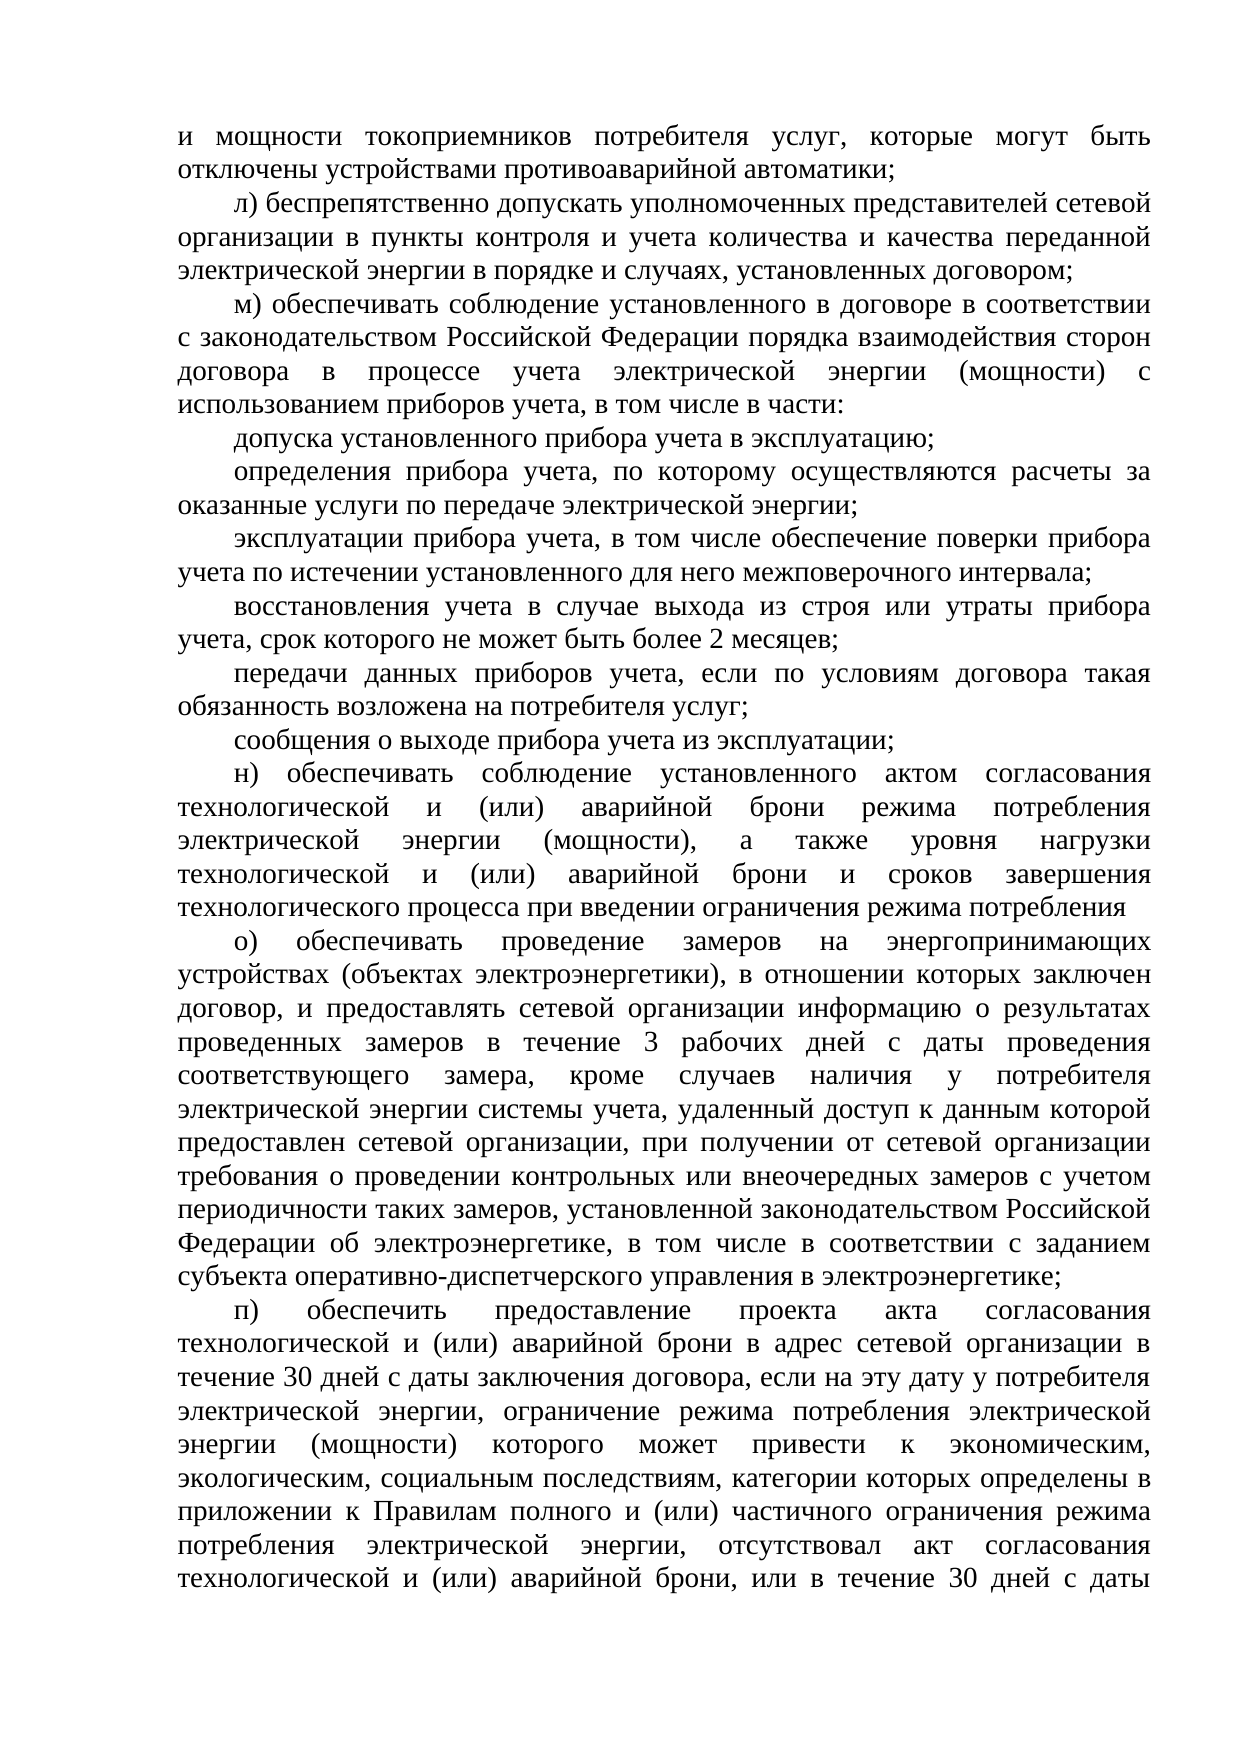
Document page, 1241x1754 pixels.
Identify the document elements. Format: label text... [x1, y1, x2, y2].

text н) обеспечивать соблюдение установленного актом согласования технологической и (или) аварийной брони режима потребления электрической энергии (мощности), а также уровня нагрузки технологической и (или) аварийной брони и сроков завершения технологического процесса при введении ограничения режима потребления [177, 755, 1152, 923]
text л) беспрепятственно допускать уполномоченных представителей сетевой организации в пункты контроля и учета количества и качества переданной электрической энергии в порядке и случаях, установленных договором; [177, 185, 1152, 286]
text сообщения о выходе прибора учета из эксплуатации; [177, 722, 1152, 755]
text м) обеспечивать соблюдение установленного в договоре в соответствии с законодательством Российской Федерации порядка взаимодействия сторон договора в процессе учета электрической энергии (мощности) с использованием приборов учета, в том числе в части: [177, 286, 1152, 420]
text определения прибора учета, по которому осуществляются расчеты за оказанные услуги по передаче электрической энергии; [177, 453, 1152, 521]
text эксплуатации прибора учета, в том числе обеспечение поверки прибора учета по истечении установленного для него межповерочного интервала; [177, 521, 1152, 588]
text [177, 1292, 1152, 1594]
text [177, 118, 1152, 185]
text о) обеспечивать проведение замеров на энергопринимающих устройствах (объектах электроэнергетики), в отношении которых заключен договор, и предоставлять сетевой организации информацию о результатах проведенных замеров в течение 3 рабочих дней с даты проведения соответствующего замера, кроме случаев наличия у потребителя электрической энергии системы учета, удаленный доступ к данным которой предоставлен сетевой организации, при получении от сетевой организации требования о проведении контрольных или внеочередных замеров с учетом периодичности таких замеров, установленной законодательством Российской Федерации об электроэнергетике, в том числе в соответствии с заданием субъекта оперативно-диспетчерского управления в электроэнергетике; [177, 923, 1152, 1292]
text допуска установленного прибора учета в эксплуатацию; [177, 420, 1152, 453]
text восстановления учета в случае выхода из строя или утраты прибора учета, срок которого не может быть более 2 месяцев; [177, 588, 1152, 655]
text передачи данных приборов учета, если по условиям договора такая обязанность возложена на потребителя услуг; [177, 655, 1152, 722]
